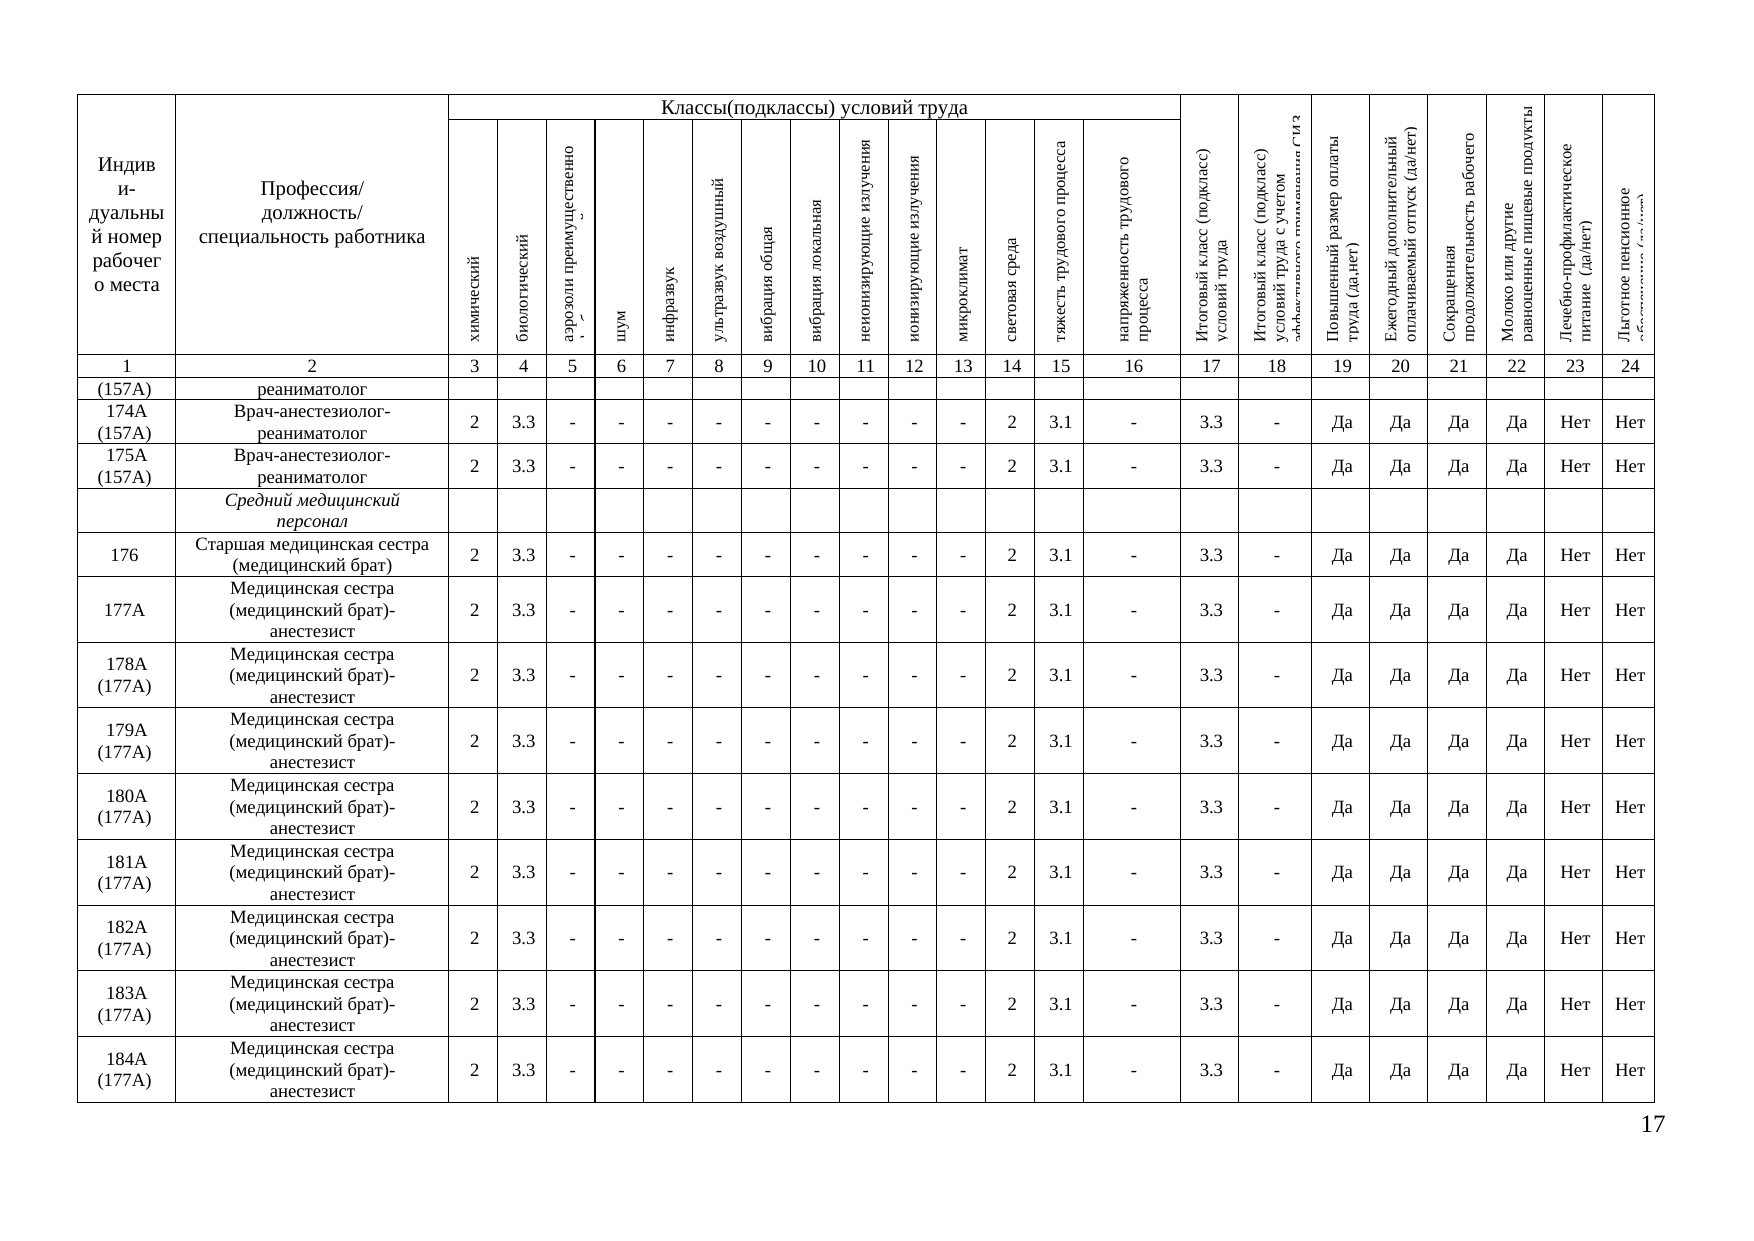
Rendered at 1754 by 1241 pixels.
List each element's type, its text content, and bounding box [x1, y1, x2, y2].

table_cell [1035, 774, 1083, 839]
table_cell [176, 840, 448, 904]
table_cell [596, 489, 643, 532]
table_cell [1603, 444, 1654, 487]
table_cell 6 [596, 355, 643, 377]
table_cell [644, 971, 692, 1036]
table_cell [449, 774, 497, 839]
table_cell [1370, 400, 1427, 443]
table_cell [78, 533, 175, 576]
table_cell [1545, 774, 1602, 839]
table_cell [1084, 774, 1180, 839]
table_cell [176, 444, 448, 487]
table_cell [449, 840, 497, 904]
table_header Лечебно-профилактическое питание (да/нет) [1545, 95, 1602, 354]
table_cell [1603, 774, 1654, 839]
table_cell 17 [1181, 355, 1238, 377]
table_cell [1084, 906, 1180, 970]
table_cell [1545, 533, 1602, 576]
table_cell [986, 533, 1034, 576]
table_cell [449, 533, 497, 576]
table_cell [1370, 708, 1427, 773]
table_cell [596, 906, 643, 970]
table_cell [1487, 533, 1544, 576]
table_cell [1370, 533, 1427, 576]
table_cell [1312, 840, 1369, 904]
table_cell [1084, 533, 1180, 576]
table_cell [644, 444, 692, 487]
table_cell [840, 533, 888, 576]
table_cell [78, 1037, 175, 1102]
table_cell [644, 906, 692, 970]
table_cell 10 [791, 355, 839, 377]
table_header Ежегодный дополнительный оплачиваемый отпуск (да/нет) [1370, 95, 1427, 354]
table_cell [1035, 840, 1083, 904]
table_cell 19 [1312, 355, 1369, 377]
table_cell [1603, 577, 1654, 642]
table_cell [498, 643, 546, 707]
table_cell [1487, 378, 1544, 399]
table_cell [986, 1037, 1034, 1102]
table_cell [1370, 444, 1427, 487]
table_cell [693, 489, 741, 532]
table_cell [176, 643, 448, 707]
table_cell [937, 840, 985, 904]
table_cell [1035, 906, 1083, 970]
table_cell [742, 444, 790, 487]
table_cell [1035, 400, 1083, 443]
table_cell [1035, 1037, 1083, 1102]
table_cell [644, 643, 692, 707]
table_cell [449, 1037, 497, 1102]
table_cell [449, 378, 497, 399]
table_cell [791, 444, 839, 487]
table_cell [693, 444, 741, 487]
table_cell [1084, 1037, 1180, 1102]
table_header Итоговый класс (подкласс) условий труда с учетом эффективного применения СИЗ [1239, 95, 1311, 354]
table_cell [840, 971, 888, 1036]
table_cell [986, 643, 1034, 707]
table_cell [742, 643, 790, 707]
table_cell вибрация локальная [791, 120, 839, 354]
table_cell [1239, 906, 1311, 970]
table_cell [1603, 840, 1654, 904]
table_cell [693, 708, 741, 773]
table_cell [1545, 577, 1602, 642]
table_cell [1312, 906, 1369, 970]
table_cell 13 [937, 355, 985, 377]
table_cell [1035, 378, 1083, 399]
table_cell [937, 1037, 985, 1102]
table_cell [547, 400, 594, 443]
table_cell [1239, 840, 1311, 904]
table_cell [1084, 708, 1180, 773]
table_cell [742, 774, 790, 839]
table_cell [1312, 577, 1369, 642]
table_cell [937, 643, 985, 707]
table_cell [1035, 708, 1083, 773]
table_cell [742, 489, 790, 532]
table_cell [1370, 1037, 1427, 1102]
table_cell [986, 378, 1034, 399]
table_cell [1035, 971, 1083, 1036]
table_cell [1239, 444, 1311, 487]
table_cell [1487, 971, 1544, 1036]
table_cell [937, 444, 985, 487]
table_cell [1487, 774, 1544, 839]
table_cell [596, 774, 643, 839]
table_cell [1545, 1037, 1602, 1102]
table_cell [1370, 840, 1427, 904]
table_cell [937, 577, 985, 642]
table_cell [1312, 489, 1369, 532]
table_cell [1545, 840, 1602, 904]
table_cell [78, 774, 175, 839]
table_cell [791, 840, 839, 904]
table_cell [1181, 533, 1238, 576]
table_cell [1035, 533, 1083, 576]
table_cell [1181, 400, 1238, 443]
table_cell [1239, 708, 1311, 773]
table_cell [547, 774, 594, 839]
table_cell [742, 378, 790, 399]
table_cell 3 [449, 355, 497, 377]
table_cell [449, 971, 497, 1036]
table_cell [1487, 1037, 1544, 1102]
table_cell 8 [693, 355, 741, 377]
table_header Индивидуальный номер рабочего места [78, 95, 175, 354]
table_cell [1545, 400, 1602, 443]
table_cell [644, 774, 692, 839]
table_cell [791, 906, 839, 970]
table_cell ионизирующие излучения [889, 120, 936, 354]
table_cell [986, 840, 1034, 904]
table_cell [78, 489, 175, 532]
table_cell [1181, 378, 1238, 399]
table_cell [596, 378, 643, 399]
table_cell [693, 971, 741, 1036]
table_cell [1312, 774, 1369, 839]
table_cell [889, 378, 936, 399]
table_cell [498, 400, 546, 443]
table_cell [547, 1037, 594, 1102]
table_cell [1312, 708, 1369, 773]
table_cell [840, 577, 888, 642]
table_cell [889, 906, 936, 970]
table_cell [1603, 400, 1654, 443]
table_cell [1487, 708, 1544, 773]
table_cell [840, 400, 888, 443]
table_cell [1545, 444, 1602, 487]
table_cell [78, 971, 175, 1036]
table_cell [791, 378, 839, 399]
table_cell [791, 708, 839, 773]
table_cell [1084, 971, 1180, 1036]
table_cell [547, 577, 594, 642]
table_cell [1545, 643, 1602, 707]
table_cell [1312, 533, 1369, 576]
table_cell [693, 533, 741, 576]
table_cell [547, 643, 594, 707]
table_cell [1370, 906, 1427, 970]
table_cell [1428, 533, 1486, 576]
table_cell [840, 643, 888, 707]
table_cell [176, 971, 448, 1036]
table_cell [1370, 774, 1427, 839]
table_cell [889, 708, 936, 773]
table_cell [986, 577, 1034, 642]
table_header Льготное пенсионное обеспечение (да/нет) [1603, 95, 1654, 354]
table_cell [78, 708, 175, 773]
table_cell 14 [986, 355, 1034, 377]
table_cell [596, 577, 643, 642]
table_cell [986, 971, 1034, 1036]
table_header Молоко или другие равноценные пищевые продукты (да/нет) [1487, 95, 1544, 354]
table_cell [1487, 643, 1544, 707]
table_cell 2 [176, 355, 448, 377]
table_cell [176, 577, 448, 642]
table_cell микроклимат [937, 120, 985, 354]
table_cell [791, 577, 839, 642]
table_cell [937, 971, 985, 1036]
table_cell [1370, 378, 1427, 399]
table_cell 20 [1370, 355, 1427, 377]
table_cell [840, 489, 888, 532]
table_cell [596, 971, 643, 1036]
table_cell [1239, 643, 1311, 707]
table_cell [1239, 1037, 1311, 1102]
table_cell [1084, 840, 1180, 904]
table_cell 24 [1603, 355, 1654, 377]
table_cell напряженность трудового процесса [1084, 120, 1180, 354]
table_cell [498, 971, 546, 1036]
table_header Повышенный размер оплаты труда (да,нет) [1312, 95, 1369, 354]
table_cell вибрация общая [742, 120, 790, 354]
table_cell 21 [1428, 355, 1486, 377]
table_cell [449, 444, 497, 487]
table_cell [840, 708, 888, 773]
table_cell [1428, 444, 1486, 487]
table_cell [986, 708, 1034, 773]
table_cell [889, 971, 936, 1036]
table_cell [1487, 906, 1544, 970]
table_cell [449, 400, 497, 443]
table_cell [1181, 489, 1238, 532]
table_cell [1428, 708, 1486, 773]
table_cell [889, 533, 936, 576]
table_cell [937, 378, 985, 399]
table_cell шум [596, 120, 643, 354]
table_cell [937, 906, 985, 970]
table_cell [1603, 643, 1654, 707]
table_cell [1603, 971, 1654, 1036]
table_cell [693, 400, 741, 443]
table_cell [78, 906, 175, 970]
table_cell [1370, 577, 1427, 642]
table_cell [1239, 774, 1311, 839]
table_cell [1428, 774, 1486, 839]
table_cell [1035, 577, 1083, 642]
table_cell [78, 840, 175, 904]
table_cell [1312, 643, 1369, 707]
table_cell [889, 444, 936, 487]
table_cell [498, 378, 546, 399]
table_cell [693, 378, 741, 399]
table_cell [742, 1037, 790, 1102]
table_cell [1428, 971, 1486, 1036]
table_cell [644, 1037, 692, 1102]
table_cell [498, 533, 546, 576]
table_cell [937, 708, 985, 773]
table_cell аэрозоли преимущественно фиброгенного действия [547, 120, 594, 354]
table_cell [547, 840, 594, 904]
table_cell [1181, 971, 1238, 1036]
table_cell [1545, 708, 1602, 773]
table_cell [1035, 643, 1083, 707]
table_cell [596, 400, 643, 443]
table_header Классы(подклассы) условий труда [449, 95, 1180, 119]
table_header Итоговый класс (подкласс) условий труда [1181, 95, 1238, 354]
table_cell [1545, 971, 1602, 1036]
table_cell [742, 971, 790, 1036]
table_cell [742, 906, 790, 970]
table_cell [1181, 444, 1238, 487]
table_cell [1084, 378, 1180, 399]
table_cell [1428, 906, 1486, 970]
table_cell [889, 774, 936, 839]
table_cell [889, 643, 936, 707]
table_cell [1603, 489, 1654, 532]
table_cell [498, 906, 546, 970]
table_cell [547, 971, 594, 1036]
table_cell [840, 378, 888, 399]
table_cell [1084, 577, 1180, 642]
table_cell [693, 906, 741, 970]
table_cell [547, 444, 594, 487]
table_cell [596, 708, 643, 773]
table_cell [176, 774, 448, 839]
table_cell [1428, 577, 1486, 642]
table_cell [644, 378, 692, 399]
table_cell 7 [644, 355, 692, 377]
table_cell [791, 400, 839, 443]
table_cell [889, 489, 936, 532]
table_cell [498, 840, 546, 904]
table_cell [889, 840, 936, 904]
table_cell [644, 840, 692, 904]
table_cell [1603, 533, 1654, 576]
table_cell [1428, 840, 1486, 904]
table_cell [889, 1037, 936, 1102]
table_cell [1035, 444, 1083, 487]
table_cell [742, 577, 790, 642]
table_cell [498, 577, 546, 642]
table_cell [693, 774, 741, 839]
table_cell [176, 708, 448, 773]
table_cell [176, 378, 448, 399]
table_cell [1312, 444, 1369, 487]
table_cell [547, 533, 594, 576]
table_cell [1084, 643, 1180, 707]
table_cell ультразвук воздушный [693, 120, 741, 354]
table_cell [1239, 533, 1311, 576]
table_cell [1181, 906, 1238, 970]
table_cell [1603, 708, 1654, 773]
table_cell 5 [547, 355, 594, 377]
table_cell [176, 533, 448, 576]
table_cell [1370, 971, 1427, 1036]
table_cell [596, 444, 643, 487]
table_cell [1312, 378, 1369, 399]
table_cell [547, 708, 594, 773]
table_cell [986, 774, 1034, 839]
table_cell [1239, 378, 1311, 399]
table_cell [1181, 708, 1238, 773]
table_cell световая среда [986, 120, 1034, 354]
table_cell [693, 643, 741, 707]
table_cell инфразвук [644, 120, 692, 354]
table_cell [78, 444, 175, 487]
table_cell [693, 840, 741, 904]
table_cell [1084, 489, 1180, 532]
table_header Сокращенная продолжительность рабочего времени (да/нет) [1428, 95, 1486, 354]
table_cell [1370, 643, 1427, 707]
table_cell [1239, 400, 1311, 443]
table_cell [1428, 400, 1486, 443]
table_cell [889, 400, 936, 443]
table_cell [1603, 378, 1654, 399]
table_cell 22 [1487, 355, 1544, 377]
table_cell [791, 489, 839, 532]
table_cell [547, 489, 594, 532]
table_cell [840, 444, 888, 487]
table_cell 15 [1035, 355, 1083, 377]
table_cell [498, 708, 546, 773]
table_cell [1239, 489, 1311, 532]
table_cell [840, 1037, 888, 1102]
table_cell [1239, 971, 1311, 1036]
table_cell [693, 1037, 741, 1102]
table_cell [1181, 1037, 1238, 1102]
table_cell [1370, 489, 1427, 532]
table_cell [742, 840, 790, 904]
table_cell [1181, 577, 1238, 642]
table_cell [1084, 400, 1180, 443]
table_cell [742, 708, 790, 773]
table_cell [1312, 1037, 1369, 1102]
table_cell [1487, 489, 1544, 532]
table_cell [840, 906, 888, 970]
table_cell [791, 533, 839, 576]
table_cell тяжесть трудового процесса [1035, 120, 1083, 354]
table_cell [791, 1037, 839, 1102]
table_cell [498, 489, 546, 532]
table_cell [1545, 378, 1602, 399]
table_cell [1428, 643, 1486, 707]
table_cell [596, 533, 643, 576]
table_cell 23 [1545, 355, 1602, 377]
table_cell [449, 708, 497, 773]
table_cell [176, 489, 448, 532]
table_cell 9 [742, 355, 790, 377]
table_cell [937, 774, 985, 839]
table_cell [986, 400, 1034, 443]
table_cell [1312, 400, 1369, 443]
table_cell 4 [498, 355, 546, 377]
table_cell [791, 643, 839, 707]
table_cell биологический [498, 120, 546, 354]
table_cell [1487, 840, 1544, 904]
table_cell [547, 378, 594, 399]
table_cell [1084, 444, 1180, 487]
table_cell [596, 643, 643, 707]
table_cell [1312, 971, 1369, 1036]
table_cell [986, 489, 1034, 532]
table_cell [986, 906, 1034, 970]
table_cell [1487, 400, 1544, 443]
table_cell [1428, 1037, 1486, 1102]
table_cell 1 [78, 355, 175, 377]
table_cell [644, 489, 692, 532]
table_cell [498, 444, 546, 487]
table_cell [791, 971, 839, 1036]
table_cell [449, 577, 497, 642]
table_cell 12 [889, 355, 936, 377]
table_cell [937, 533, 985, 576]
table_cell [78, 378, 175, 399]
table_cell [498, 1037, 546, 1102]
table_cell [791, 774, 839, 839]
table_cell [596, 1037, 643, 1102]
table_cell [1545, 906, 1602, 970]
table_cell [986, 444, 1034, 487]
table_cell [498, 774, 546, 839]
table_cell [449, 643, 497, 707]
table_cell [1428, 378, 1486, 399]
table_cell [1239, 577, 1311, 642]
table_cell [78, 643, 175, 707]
table_cell неионизирующие излучения [840, 120, 888, 354]
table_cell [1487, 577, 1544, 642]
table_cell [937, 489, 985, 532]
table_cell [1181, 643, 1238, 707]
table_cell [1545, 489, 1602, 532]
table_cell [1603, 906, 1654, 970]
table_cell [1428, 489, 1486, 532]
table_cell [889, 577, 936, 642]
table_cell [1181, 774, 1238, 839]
table_header Профессия/ должность/ специальность работника [176, 95, 448, 354]
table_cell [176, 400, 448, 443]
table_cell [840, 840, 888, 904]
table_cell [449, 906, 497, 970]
table_cell химический [449, 120, 497, 354]
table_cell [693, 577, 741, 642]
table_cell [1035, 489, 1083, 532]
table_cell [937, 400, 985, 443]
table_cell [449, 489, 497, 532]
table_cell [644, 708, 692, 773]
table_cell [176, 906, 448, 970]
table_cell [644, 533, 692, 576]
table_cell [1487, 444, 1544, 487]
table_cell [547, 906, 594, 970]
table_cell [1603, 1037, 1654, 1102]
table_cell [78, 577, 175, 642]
table_cell 18 [1239, 355, 1311, 377]
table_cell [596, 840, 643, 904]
table_cell 11 [840, 355, 888, 377]
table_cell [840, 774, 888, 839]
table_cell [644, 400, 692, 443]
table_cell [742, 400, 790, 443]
table_cell 16 [1084, 355, 1180, 377]
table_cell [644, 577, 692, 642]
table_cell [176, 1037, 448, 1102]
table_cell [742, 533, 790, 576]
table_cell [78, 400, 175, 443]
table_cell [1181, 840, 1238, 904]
